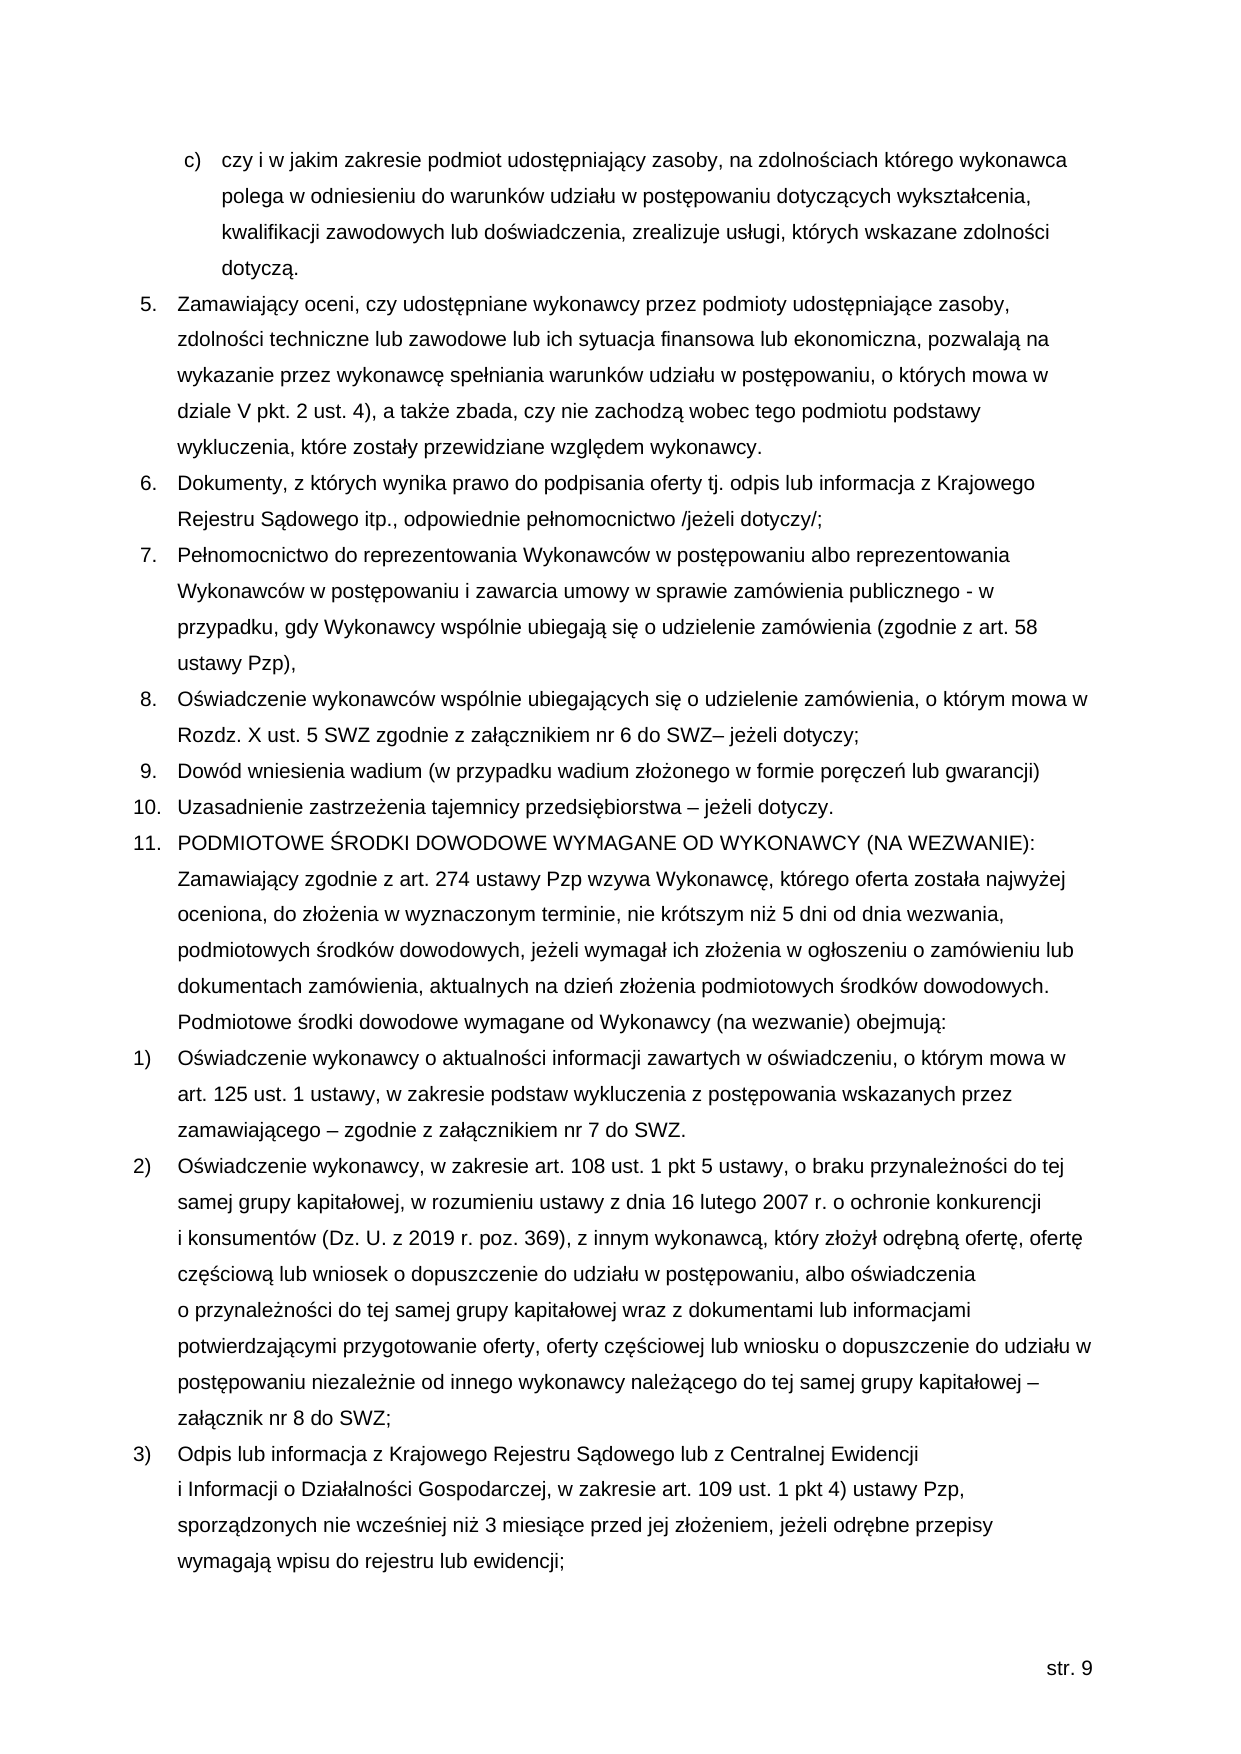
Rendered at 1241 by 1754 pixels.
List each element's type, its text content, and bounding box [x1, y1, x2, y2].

text Podmiotowe środki dowodowe wymagane od Wykonawcy (na wezwanie) obejmują: [177, 1010, 1093, 1034]
list czy i w jakim zakresie podmiot udostępniający zasoby, na zdolnościach którego wykonawca polega w odniesieniu do warunków udziału w postępowaniu dotyczących wykształcenia, kwalifikacji zawodowych lub doświadczenia, zrealizuje usługi, których wskazane zdolności dotyczą. [184, 148, 1093, 279]
list Dowód wniesienia wadium (w przypadku wadium złożonego w formie poręczeń lub gwarancji) [140, 758, 1093, 782]
list Oświadczenie wykonawców wspólnie ubiegających się o udzielenie zamówienia, o którym mowa w Rozdz. X ust. 5 SWZ zgodnie z załącznikiem nr 6 do SWZ– jeżeli dotyczy; [140, 687, 1093, 747]
list Uzasadnienie zastrzeżenia tajemnicy przedsiębiorstwa – jeżeli dotyczy. [133, 794, 1093, 818]
list Odpis lub informacja z Krajowego Rejestru Sądowego lub z Centralnej Ewidencji i Informacji o Działalności Gospodarczej, w zakresie art. 109 ust. 1 pkt 4) ustawy Pzp, sporządzonych nie wcześniej niż 3 miesiące przed jej złożeniem, jeżeli odrębne przepisy wymagają wpisu do rejestru lub ewidencji; [133, 1441, 1093, 1573]
list Pełnomocnictwo do reprezentowania Wykonawców w postępowaniu albo reprezentowania Wykonawców w postępowaniu i zawarcia umowy w sprawie zamówienia publicznego - w przypadku, gdy Wykonawcy wspólnie ubiegają się o udzielenie zamówienia (zgodnie z art. 58 ustawy Pzp), [140, 543, 1093, 675]
list Oświadczenie wykonawcy, w zakresie art. 108 ust. 1 pkt 5 ustawy, o braku przynależności do tej samej grupy kapitałowej, w rozumieniu ustawy z dnia 16 lutego 2007 r. o ochronie konkurencji i konsumentów (Dz. U. z 2019 r. poz. 369), z innym wykonawcą, który złożył odrębną ofertę, ofertę częściową lub wniosek o dopuszczenie do udziału w postępowaniu, albo oświadczenia o przynależności do tej samej grupy kapitałowej wraz z dokumentami lub informacjami potwierdzającymi przygotowanie oferty, oferty częściowej lub wniosku o dopuszczenie do udziału w postępowaniu niezależnie od innego wykonawcy należącego do tej samej grupy kapitałowej – załącznik nr 8 do SWZ; [133, 1154, 1093, 1429]
list PODMIOTOWE ŚRODKI DOWODOWE WYMAGANE OD WYKONAWCY (NA WEZWANIE): [133, 830, 1093, 854]
list Dokumenty, z których wynika prawo do podpisania oferty tj. odpis lub informacja z Krajowego Rejestru Sądowego itp., odpowiednie pełnomocnictwo /jeżeli dotyczy/; [140, 471, 1093, 531]
text Zamawiający zgodnie z art. 274 ustawy Pzp wzywa Wykonawcę, którego oferta została najwyżej oceniona, do złożenia w wyznaczonym terminie, nie krótszym niż 5 dni od dnia wezwania, podmiotowych środków dowodowych, jeżeli wymagał ich złożenia w ogłoszeniu o zamówieniu lub dokumentach zamówienia, aktualnych na dzień złożenia podmiotowych środków dowodowych. [177, 866, 1093, 998]
list Oświadczenie wykonawcy o aktualności informacji zawartych w oświadczeniu, o którym mowa w art. 125 ust. 1 ustawy, w zakresie podstaw wykluczenia z postępowania wskazanych przez zamawiającego – zgodnie z załącznikiem nr 7 do SWZ. [133, 1046, 1093, 1142]
list Zamawiający oceni, czy udostępniane wykonawcy przez podmioty udostępniające zasoby, zdolności techniczne lub zawodowe lub ich sytuacja finansowa lub ekonomiczna, pozwalają na wykazanie przez wykonawcę spełniania warunków udziału w postępowaniu, o których mowa w dziale V pkt. 2 ust. 4), a także zbada, czy nie zachodzą wobec tego podmiotu podstawy wykluczenia, które zostały przewidziane względem wykonawcy. [140, 291, 1093, 459]
